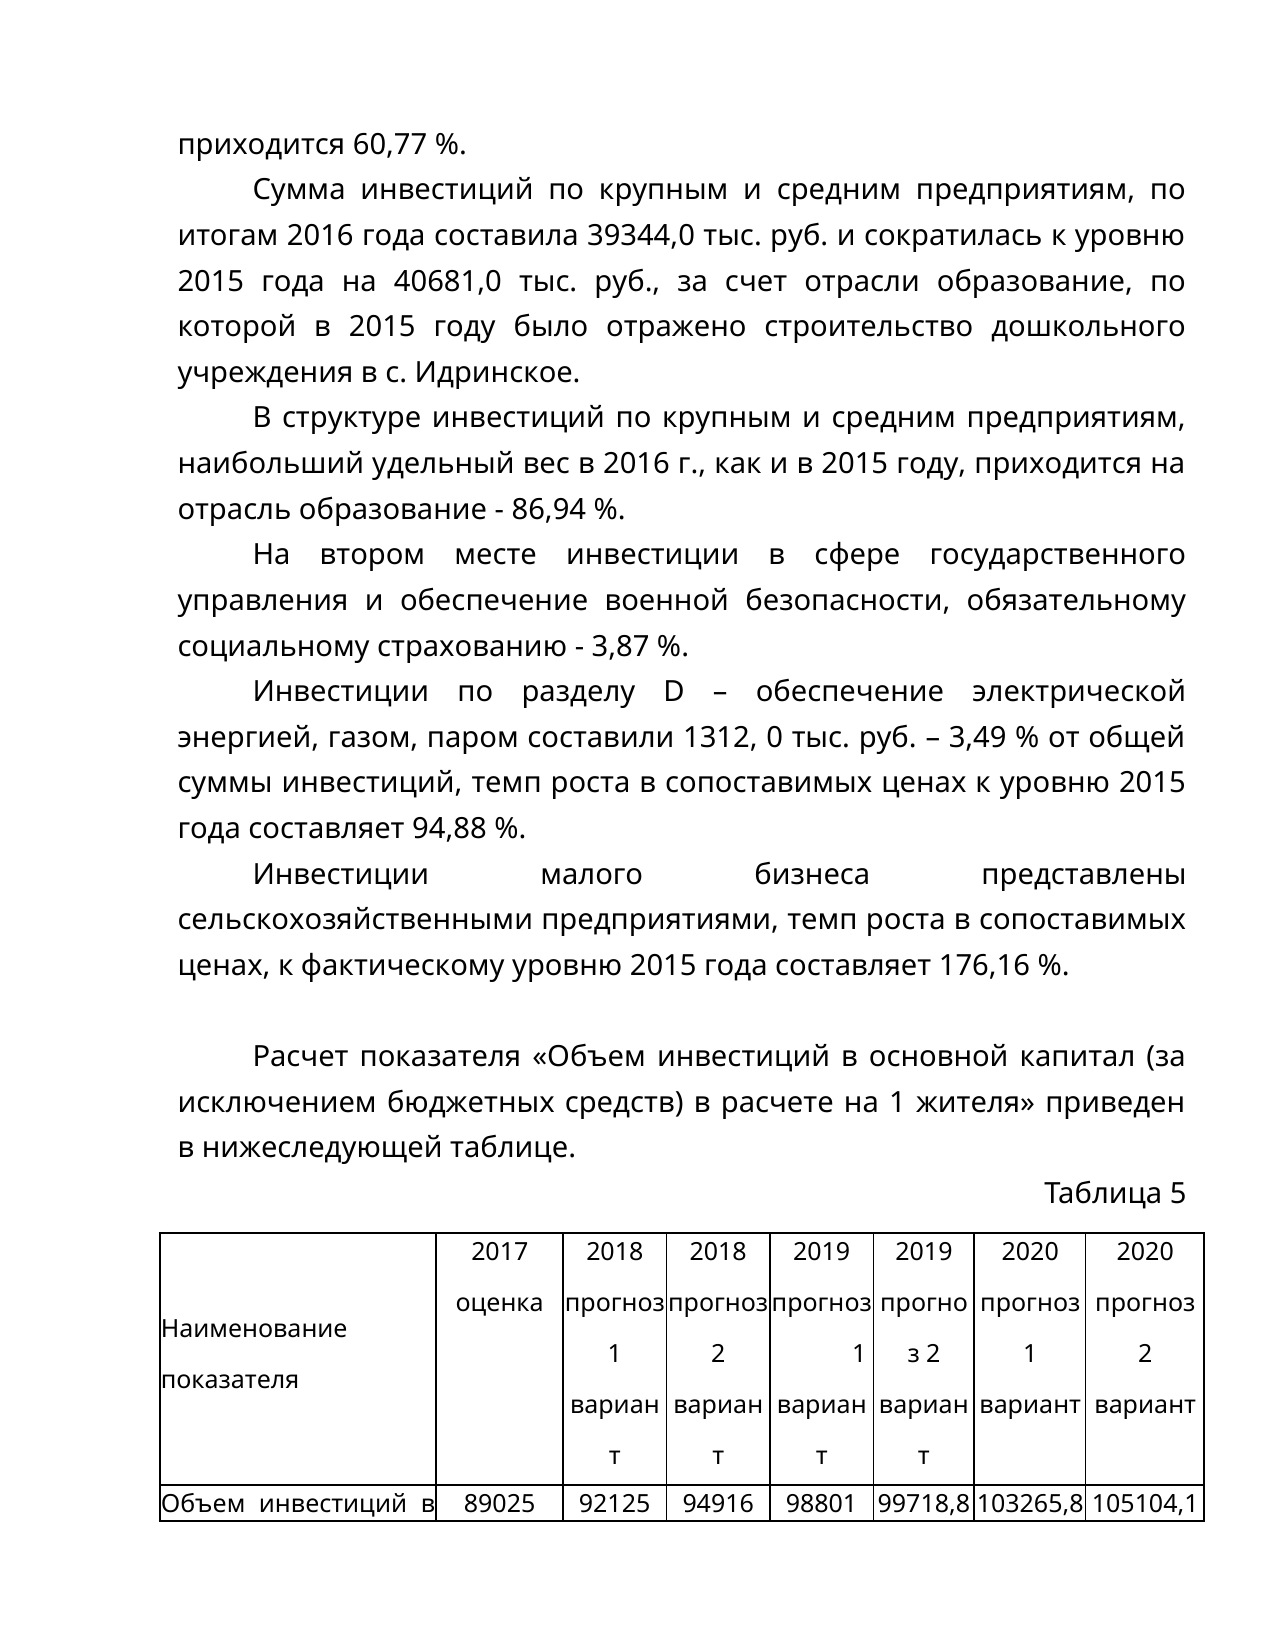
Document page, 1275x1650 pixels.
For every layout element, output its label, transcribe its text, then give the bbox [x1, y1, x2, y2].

text Инвестиции малого бизнеса представлены сельскохозяйственными предприятиями, темп роста в сопоставимых ценах, к фактическому уровню 2015 года составляет 176,16 %. [177, 853, 1186, 984]
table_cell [161, 1486, 435, 1520]
table_header 2017 оценка [437, 1234, 562, 1484]
table_cell 94916 [667, 1486, 769, 1520]
table_header 2020 прогноз 1 вариант [975, 1234, 1085, 1484]
text Таблица 5 [177, 1172, 1186, 1212]
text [177, 123, 1186, 163]
table_cell 92125 [564, 1486, 666, 1520]
text На втором месте инвестиции в сфере государственного управления и обеспечение военной безопасности, обязательному социальному страхованию - 3,87 %. [177, 533, 1186, 664]
text Расчет показателя «Объем инвестиций в основной капитал (за исключением бюджетных средств) в расчете на 1 жителя» приведен в нижеследующей таблице. [177, 1035, 1186, 1166]
table_header 2018 прогноз 1 вариант [564, 1234, 666, 1484]
text Сумма инвестиций по крупным и средним предприятиям, по итогам 2016 года составила 39344,0 тыс. руб. и сократилась к уровню 2015 года на 40681,0 тыс. руб., за счет отрасли образование, по которой в 2015 году было отражено строительство дошкольного учреждения в с. Идринское. [177, 168, 1186, 391]
table_header 2019 прогноз 2 вариант [874, 1234, 973, 1484]
table_header 2018 прогноз 2 вариант [667, 1234, 769, 1484]
table_cell 105104,1 [1086, 1486, 1203, 1520]
table_cell 98801 [771, 1486, 873, 1520]
table_cell 89025 [437, 1486, 562, 1520]
table_cell 99718,8 [874, 1486, 973, 1520]
text Инвестиции по разделу D – обеспечение электрической энергией, газом, паром составили 1312, 0 тыс. руб. – 3,49 % от общей суммы инвестиций, темп роста в сопоставимых ценах к уровню 2015 года составляет 94,88 %. [177, 670, 1186, 847]
table_header Наименование показателя [161, 1234, 435, 1484]
table_header 2020 прогноз 2 вариант [1086, 1234, 1203, 1484]
table_header 2019 прогноз 1 вариант [771, 1234, 873, 1484]
text В структуре инвестиций по крупным и средним предприятиям, наибольший удельный вес в 2016 г., как и в 2015 году, приходится на отрасль образование - 86,94 %. [177, 397, 1186, 528]
table_cell 103265,8 [975, 1486, 1085, 1520]
